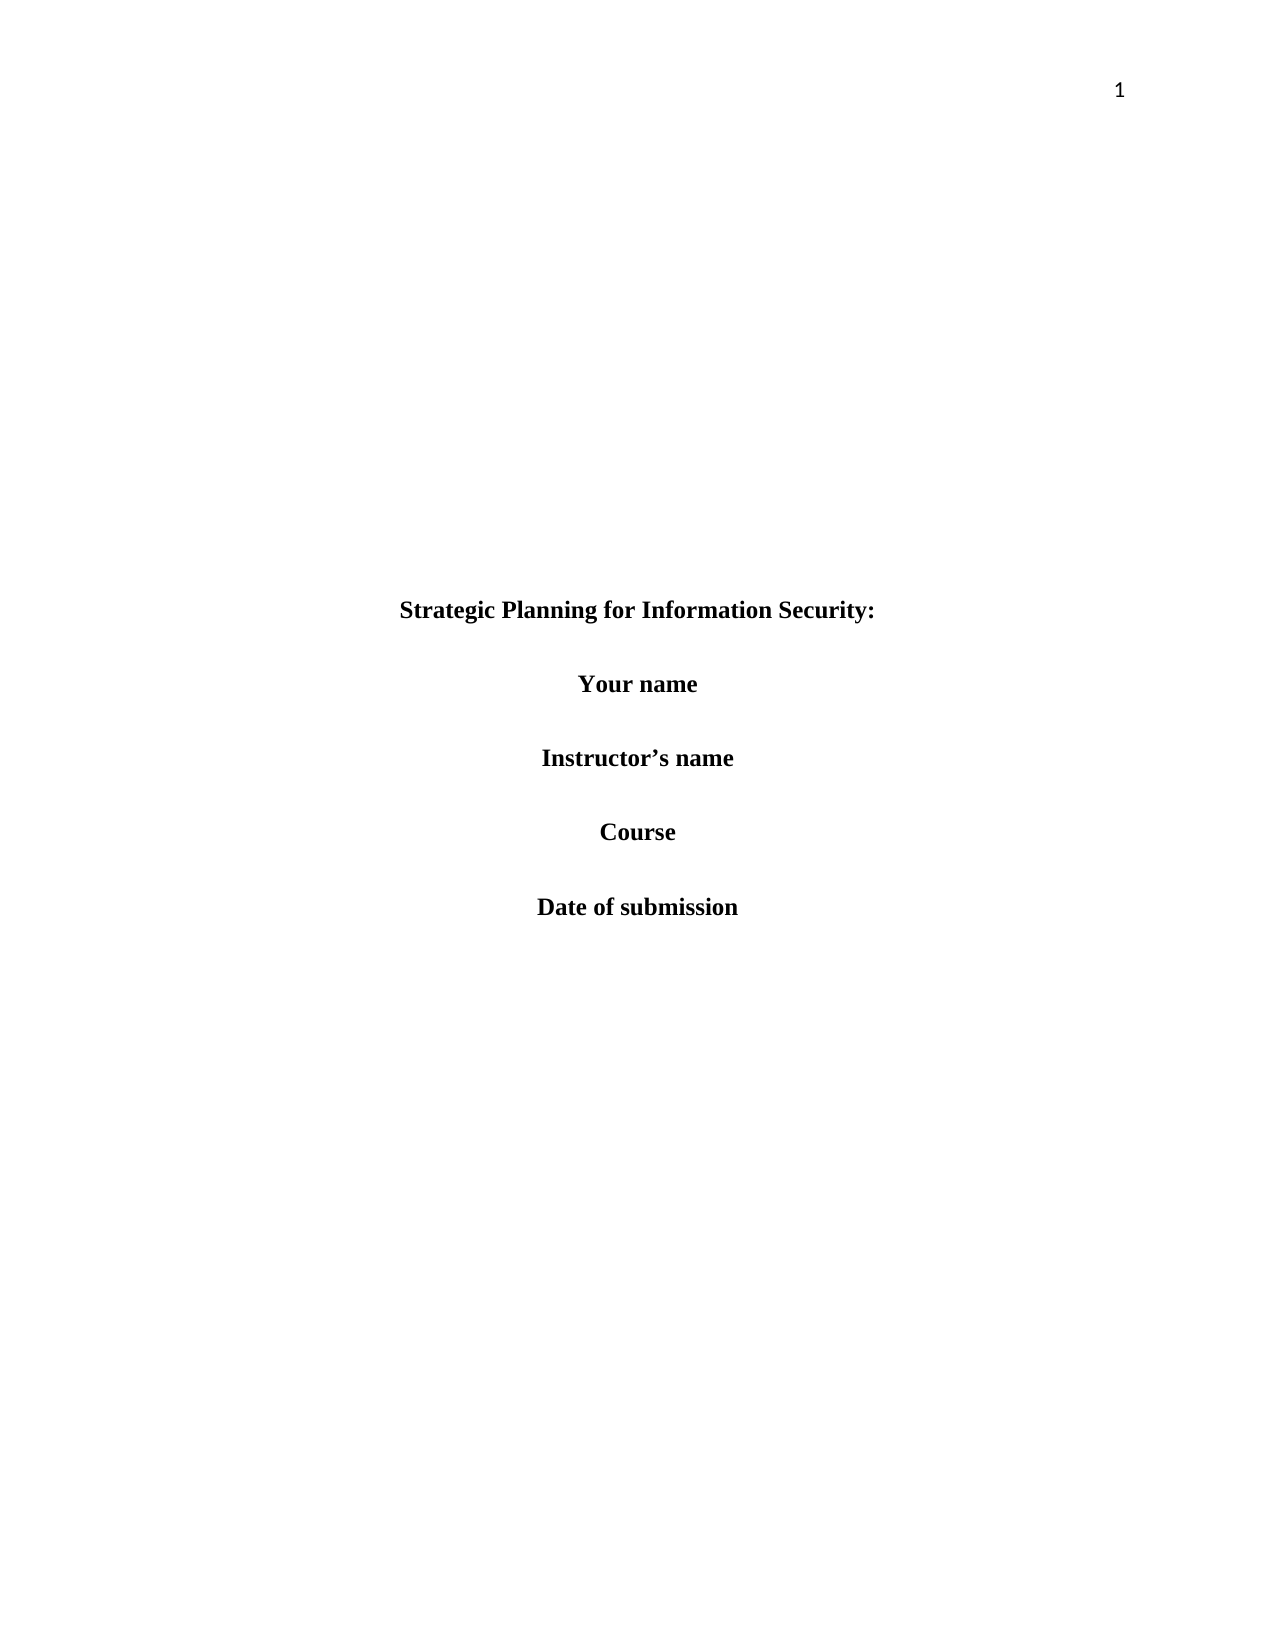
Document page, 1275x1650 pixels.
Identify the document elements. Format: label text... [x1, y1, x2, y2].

text Date of submission [150, 892, 1125, 920]
text Course [150, 817, 1125, 846]
text Instructor’s name [150, 743, 1125, 772]
text Strategic Planning for Information Security: [150, 595, 1125, 624]
text Your name [150, 669, 1125, 698]
